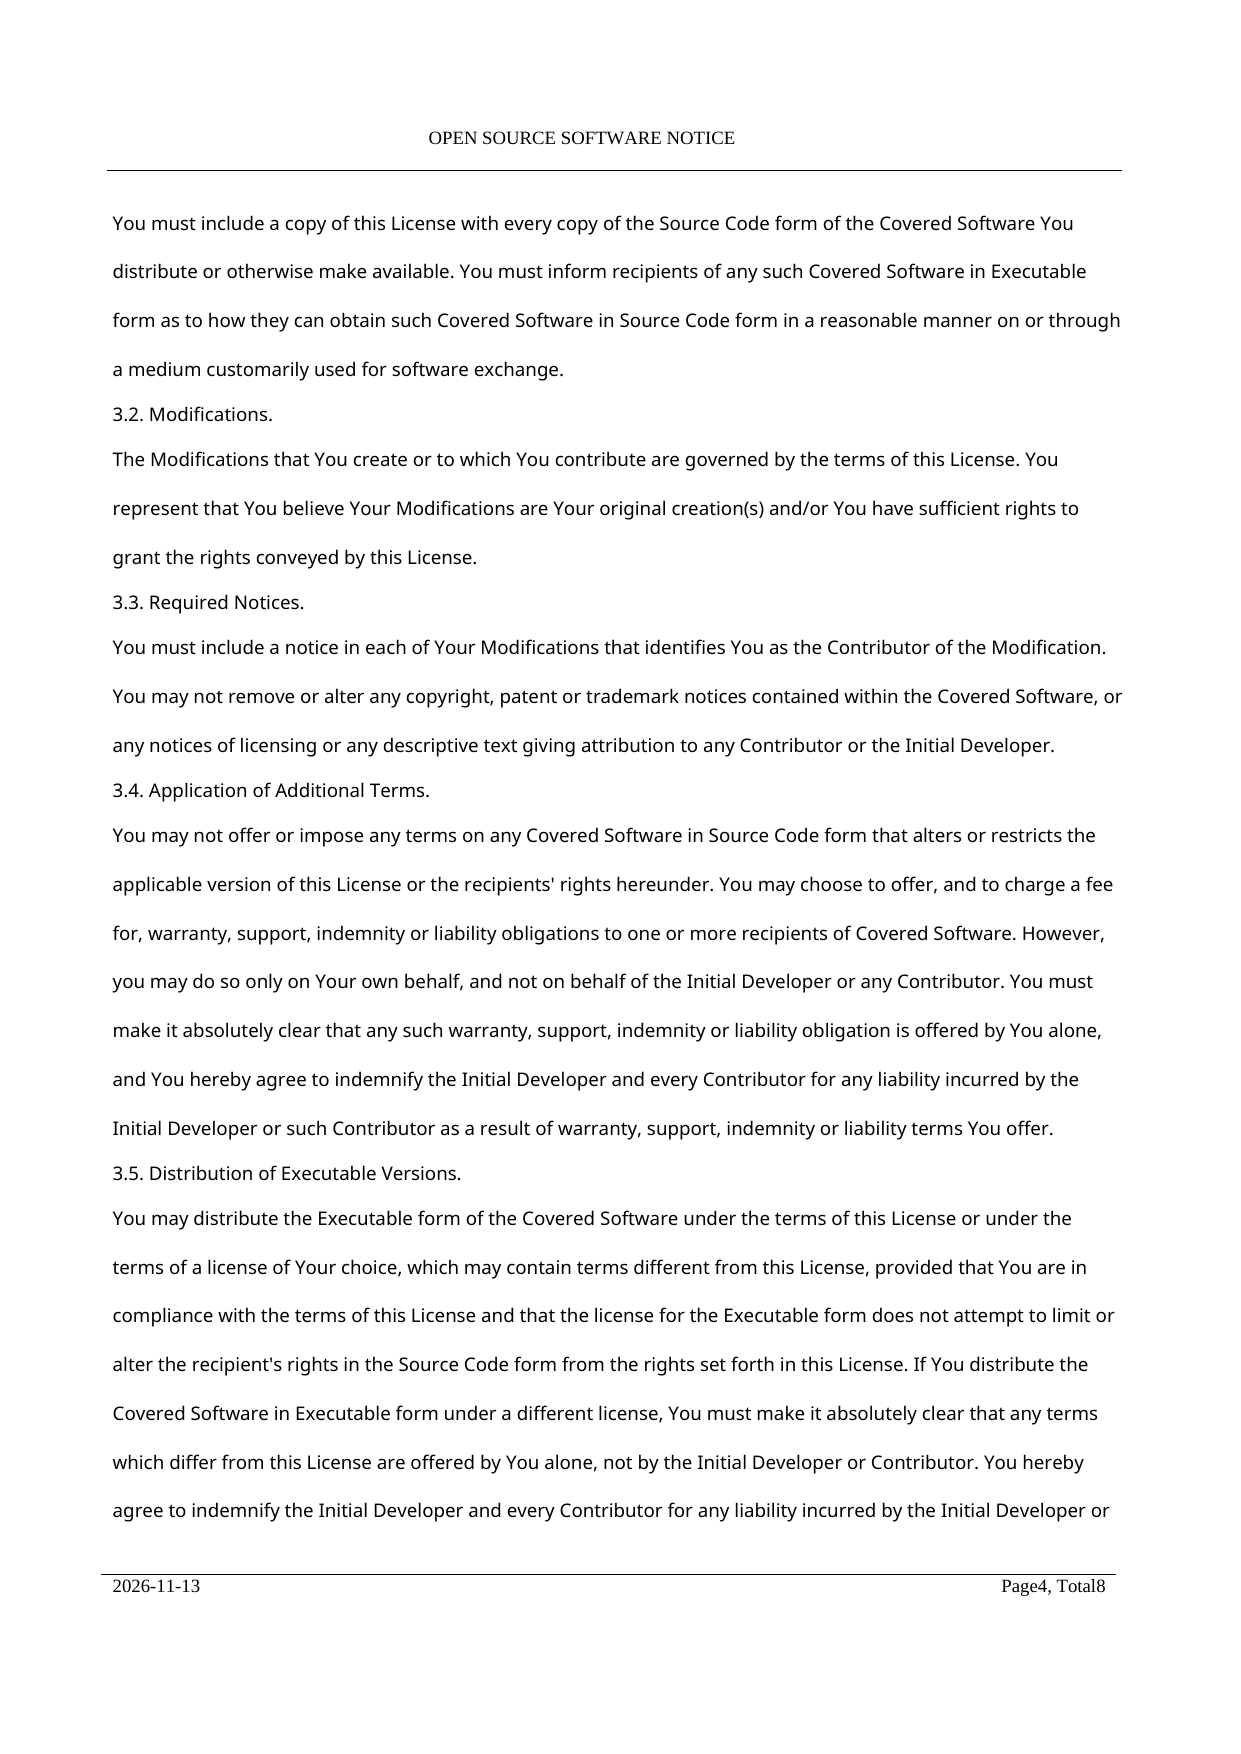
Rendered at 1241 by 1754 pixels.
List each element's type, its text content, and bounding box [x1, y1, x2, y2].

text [112, 1202, 1128, 1527]
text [112, 206, 1128, 385]
text 3.4. Application of Additional Terms. [112, 774, 1128, 806]
text 3.3. Required Notices. [112, 586, 1128, 618]
text You must include a notice in each of Your Modifications that identifies You as the Contributor of the Modification. You may not remove or alter any copyright, patent or trademark notices contained within the Covered Software, or any notices of licensing or any descriptive text giving attribution to any Contributor or the Initial Developer. [112, 631, 1128, 761]
text The Modifications that You create or to which You contribute are governed by the terms of this License. You represent that You believe Your Modifications are Your original creation(s) and/or You have sufficient rights to grant the rights conveyed by this License. [112, 443, 1128, 573]
text You may not offer or impose any terms on any Covered Software in Source Code form that alters or restricts the applicable version of this License or the recipients' rights hereunder. You may choose to offer, and to charge a fee for, warranty, support, indemnity or liability obligations to one or more recipients of Covered Software. However, you may do so only on Your own behalf, and not on behalf of the Initial Developer or any Contributor. You must make it absolutely clear that any such warranty, support, indemnity or liability obligation is offered by You alone, and You hereby agree to indemnify the Initial Developer and every Contributor for any liability incurred by the Initial Developer or such Contributor as a result of warranty, support, indemnity or liability terms You offer. [112, 819, 1128, 1144]
text 3.5. Distribution of Executable Versions. [112, 1157, 1128, 1189]
text 3.2. Modifications. [112, 398, 1128, 430]
